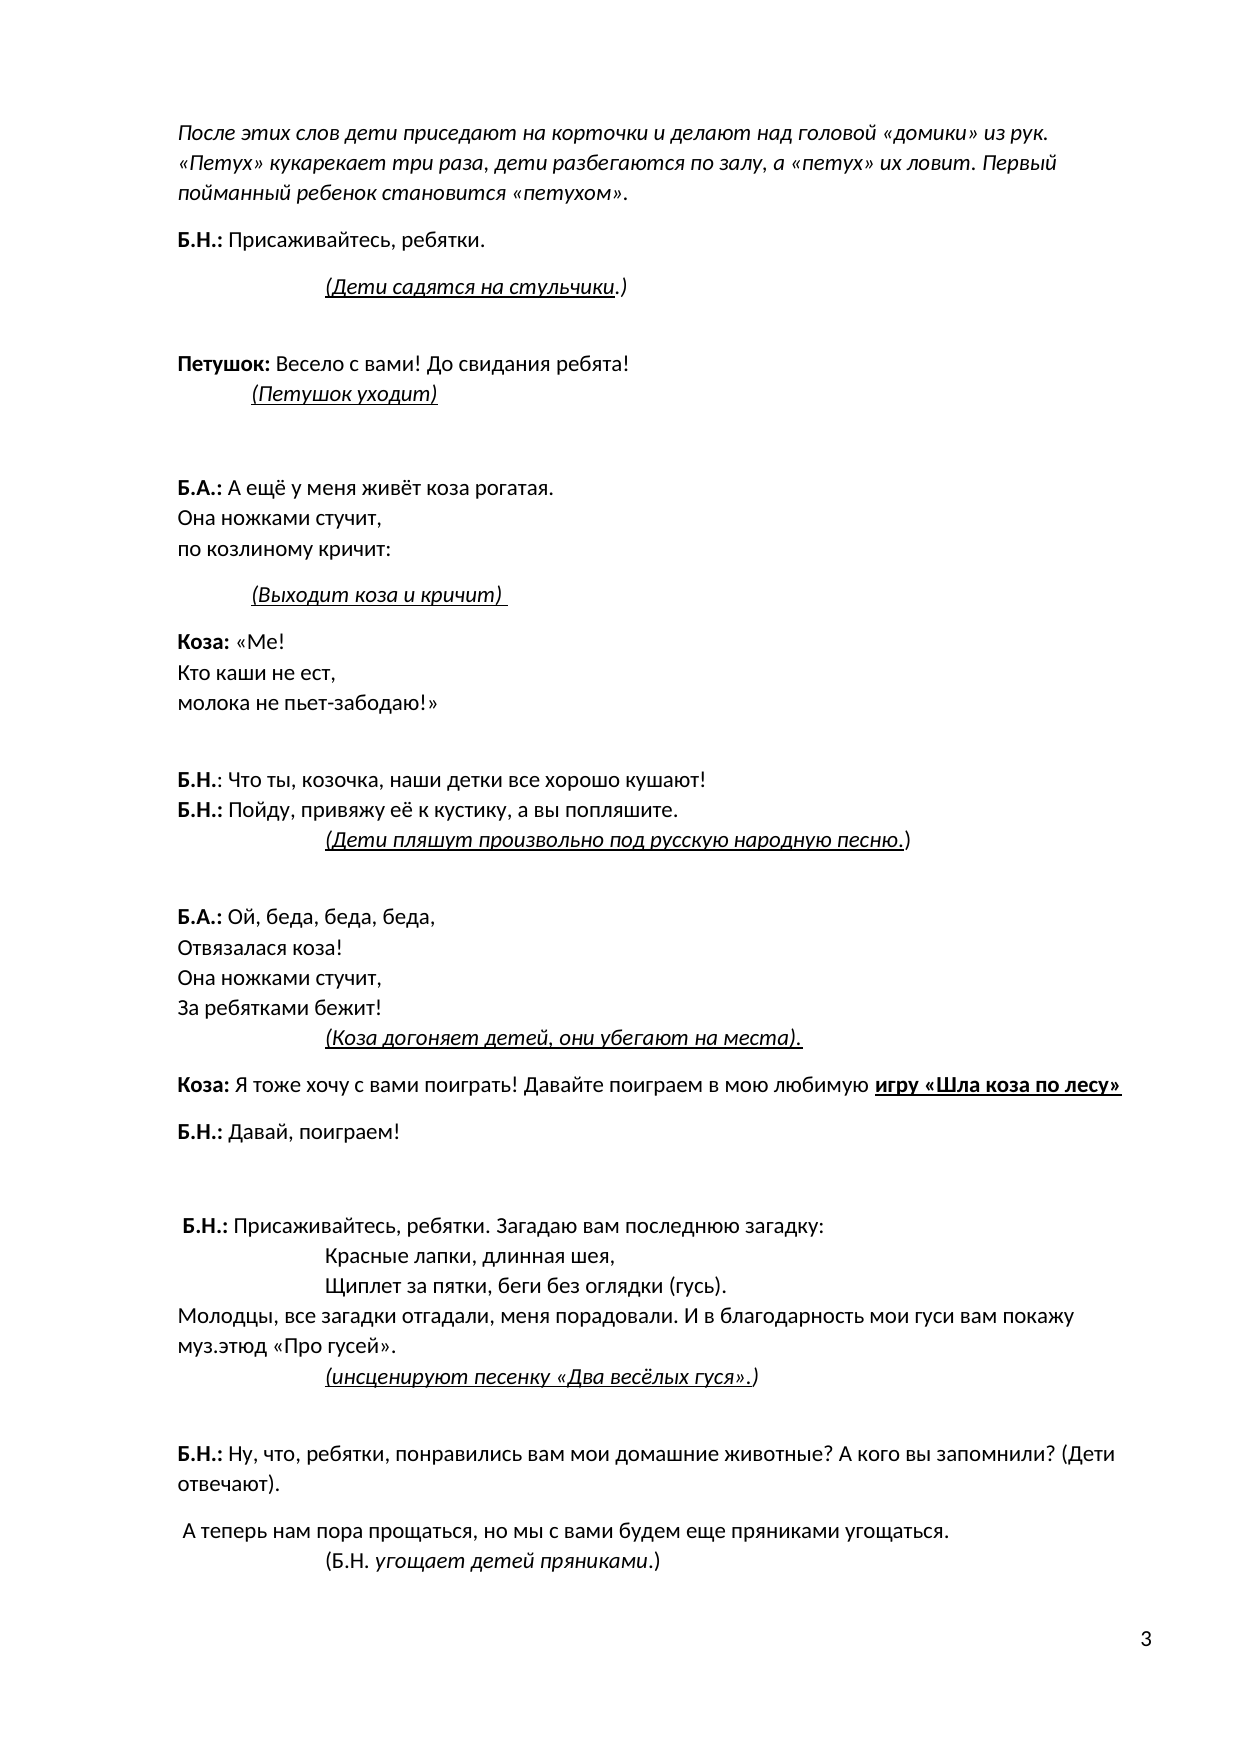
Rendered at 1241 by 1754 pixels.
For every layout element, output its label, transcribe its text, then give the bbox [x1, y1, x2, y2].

text Коза: Я тоже хочу с вами поиграть! Давайте поиграем в мою любимую игру «Шла коза по лесу» [177, 1070, 1152, 1098]
text Б.А.: А ещё у меня живёт коза рогатая. Она ножками стучит, по козлиному кричит: [177, 473, 1152, 562]
text А теперь нам пора прощаться, но мы с вами будем еще пряниками угощаться. (Б.Н. угощает детей пряниками.) [177, 1516, 1152, 1574]
text (Выходит коза и кричит) [177, 581, 1152, 609]
text Б.Н.: Ну, что, ребятки, понравились вам мои домашние животные? А кого вы запомнили? (Дети отвечают). [177, 1409, 1152, 1497]
text Б.Н.: Присаживайтесь, ребятки. [177, 225, 1152, 253]
text Б.А.: Ой, беда, беда, беда, Отвязалася коза! Она ножками стучит, За ребятками бежит! (Коза догоняет детей, они убегают на места). [177, 872, 1152, 1051]
text Петушок: Весело с вами! До свидания ребята! (Петушок уходит) [177, 349, 1152, 408]
text Б.Н.: Присаживайтесь, ребятки. Загадаю вам последнюю загадку: Красные лапки, длинная шея, Щиплет за пятки, беги без оглядки (гусь). Молодцы, все загадки отгадали, меня порадовали. И в благодарность мои гуси вам покажу муз.этюд «Про гусей». (инсценируют песенку «Два весёлых гуся».) [177, 1211, 1152, 1390]
text Б.Н.: Что ты, козочка, наши детки все хорошо кушают! Б.Н.: Пойду, привяжу её к кустику, а вы попляшите. (Дети пляшут произвольно под русскую народную песню.) [177, 735, 1152, 853]
text Коза: «Ме! Кто каши не ест, молока не пьет-забодаю!» [177, 627, 1152, 716]
text Б.Н.: Давай, поиграем! [177, 1117, 1152, 1145]
text (Дети садятся на стульчики.) [177, 272, 1152, 331]
text После этих слов дети приседают на корточки и делают над головой «домики» из рук. «Петух» кукарекает три раза, дети разбегаются по залу, а «петух» их ловит. Первый пойманный ребенок становится «петухом». [177, 118, 1152, 207]
